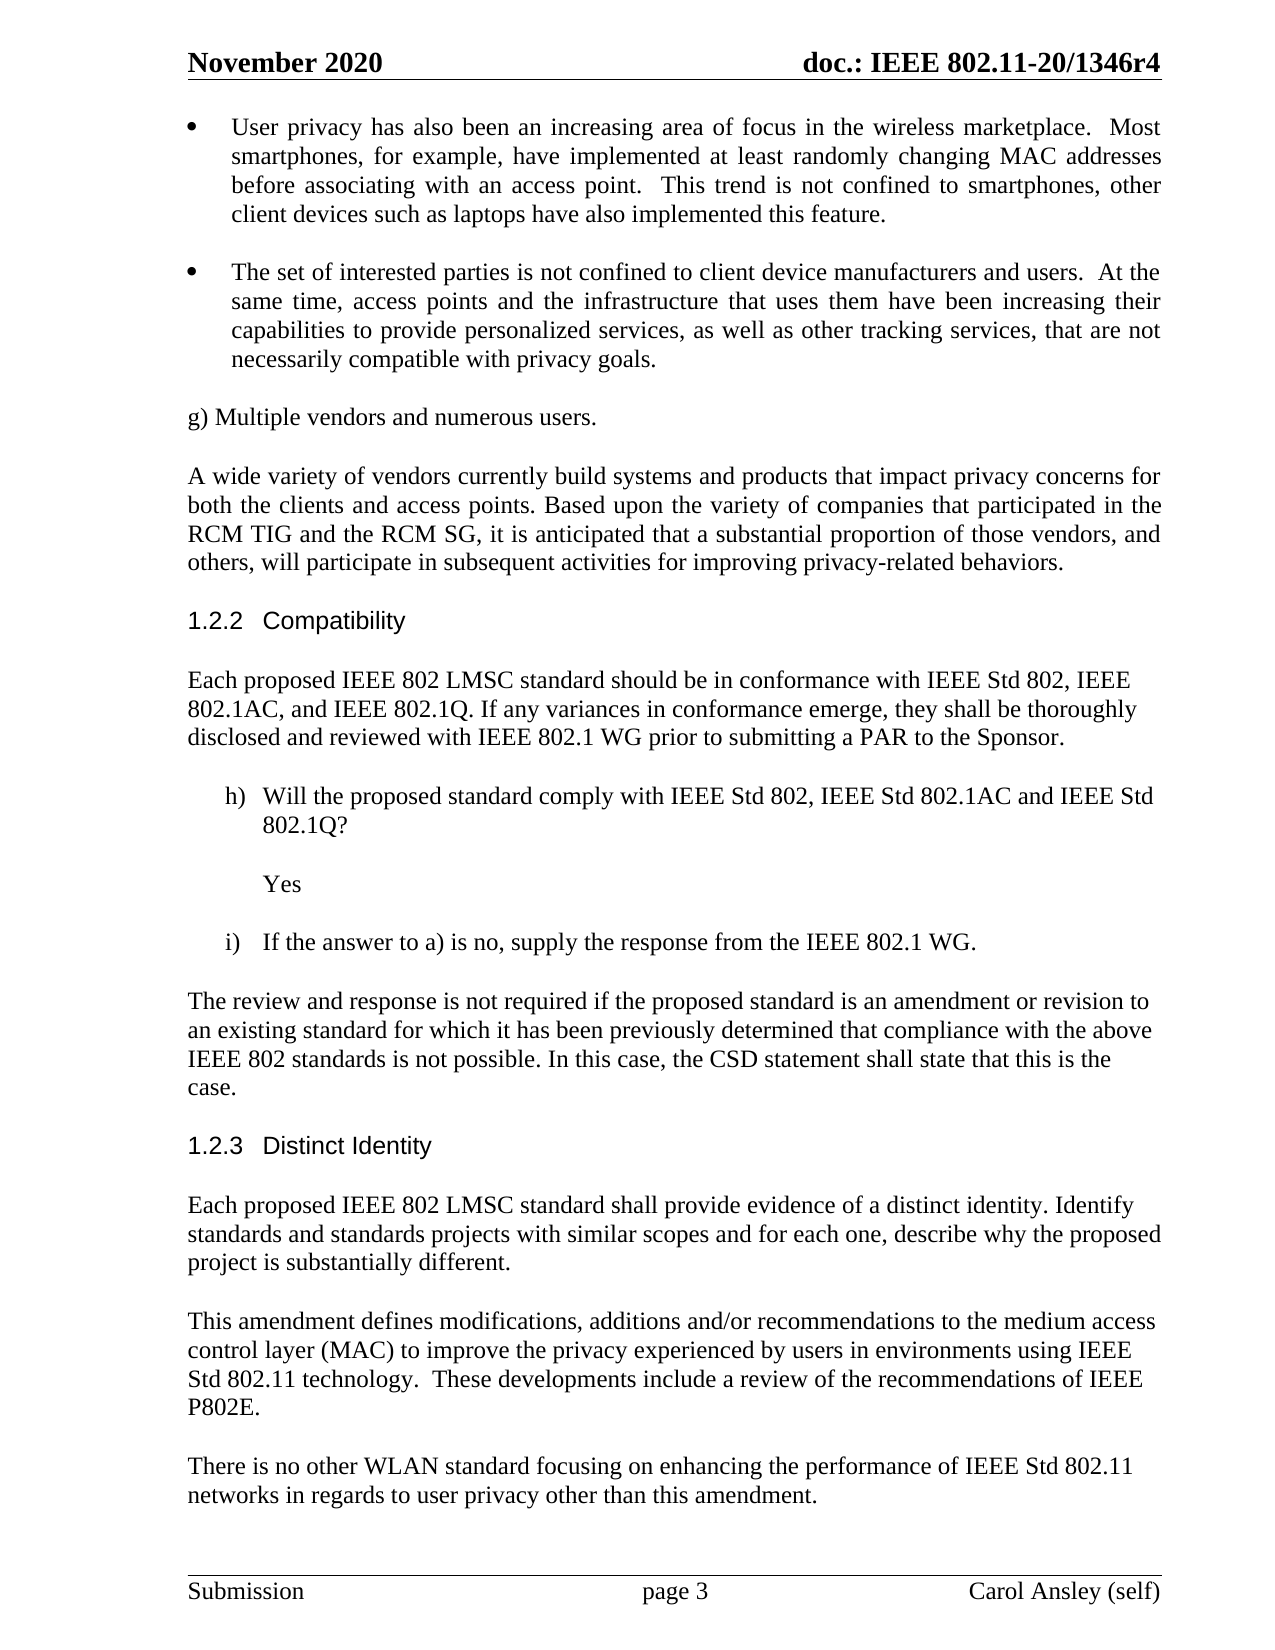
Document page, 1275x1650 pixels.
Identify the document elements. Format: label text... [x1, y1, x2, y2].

text g) Multiple vendors and numerous users. [187, 402, 1162, 431]
text Each proposed IEEE 802 LMSC standard shall provide evidence of a distinct identity. Identify standards and standards projects with similar scopes and for each one, describe why the proposed project is substantially different. [187, 1190, 1162, 1276]
subtitle 1.2.3 Distinct Identity [187, 1131, 1162, 1160]
text There is no other WLAN standard focusing on enhancing the performance of IEEE Std 802.11 networks in regards to user privacy other than this amendment. [187, 1451, 1162, 1509]
list Yes [262, 869, 1162, 897]
text A wide variety of vendors currently build systems and products that impact privacy concerns for both the clients and access points. Based upon the variety of companies that participated in the RCM TIG and the RCM SG, it is anticipated that a substantial proportion of those vendors, and others, will participate in subsequent activities for improving privacy-related behaviors. [187, 461, 1162, 576]
text This amendment defines modifications, additions and/or recommendations to the medium access control layer (MAC) to improve the privacy experienced by users in environments using IEEE Std 802.11 technology. These developments include a review of the recommendations of IEEE P802E. [187, 1306, 1162, 1421]
list User privacy has also been an increasing area of focus in the wireless marketplace. Most smartphones, for example, have implemented at least randomly changing MAC addresses before associating with an access point. This trend is not confined to smartphones, other client devices such as laptops have also implemented this feature. [187, 112, 1162, 227]
list The set of interested parties is not confined to client device manufacturers and users. At the same time, access points and the infrastructure that uses them have been increasing their capabilities to provide personalized services, as well as other tracking services, that are not necessarily compatible with privacy goals. [187, 257, 1162, 372]
text Each proposed IEEE 802 LMSC standard should be in conformance with IEEE Std 802, IEEE 802.1AC, and IEEE 802.1Q. If any variances in conformance emerge, they shall be thoroughly disclosed and reviewed with IEEE 802.1 WG prior to submitting a PAR to the Sponsor. [187, 665, 1162, 751]
list If the answer to a) is no, supply the response from the IEEE 802.1 WG. [225, 927, 1162, 956]
text The review and response is not required if the proposed standard is an amendment or revision to an existing standard for which it has been previously determined that compliance with the above IEEE 802 standards is not possible. In this case, the CSD statement shall state that this is the case. [187, 986, 1162, 1101]
list Will the proposed standard comply with IEEE Std 802, IEEE Std 802.1AC and IEEE Std 802.1Q? [225, 781, 1162, 839]
subtitle 1.2.2 Compatibility [187, 606, 1162, 635]
